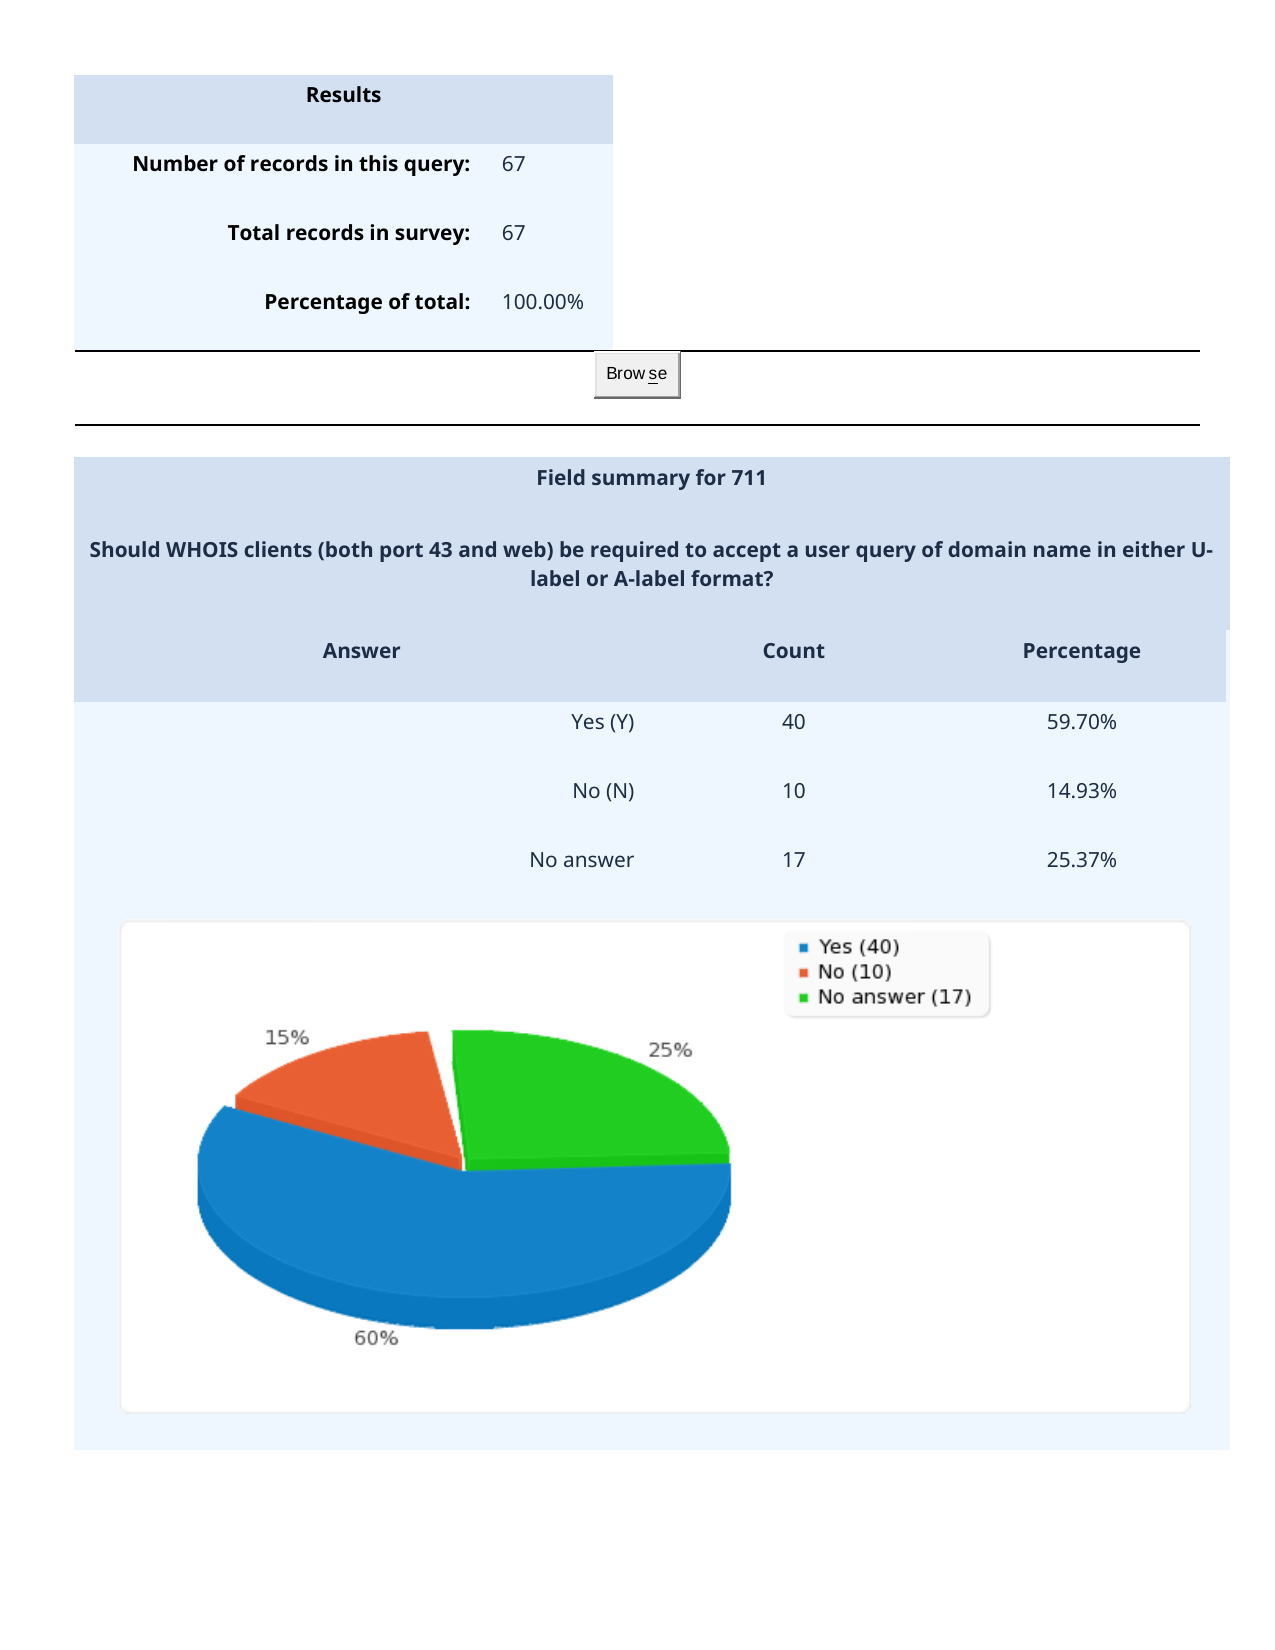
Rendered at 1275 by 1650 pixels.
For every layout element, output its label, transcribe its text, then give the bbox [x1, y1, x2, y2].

table_header Field summary for 711 [74, 457, 1230, 529]
table_cell [1226, 702, 1230, 771]
table_cell Number of records in this query: [74, 144, 486, 213]
table_cell 14.93% [938, 771, 1226, 840]
table_cell [74, 909, 1230, 1450]
table_cell Should WHOIS clients (both port 43 and web) be required to accept a user query of domain name in either U-label or A-label format? [74, 529, 1230, 630]
table_cell No answer [74, 840, 650, 909]
table_cell Count [650, 630, 938, 702]
table_cell [1226, 630, 1230, 702]
table_cell 67 [486, 144, 613, 213]
table_cell Percentage [938, 630, 1226, 702]
table_cell No (N) [74, 771, 650, 840]
table_cell 25.37% [938, 840, 1226, 909]
picture [112, 914, 1191, 1414]
table_cell 40 [650, 702, 938, 771]
table_cell [1226, 840, 1230, 909]
table_header Results [74, 75, 613, 144]
table_cell Percentage of total: [74, 282, 486, 351]
table_cell 67 [486, 213, 613, 282]
table_cell 17 [650, 840, 938, 909]
table_cell 59.70% [938, 702, 1226, 771]
table_cell [1226, 771, 1230, 840]
table_cell 100.00% [486, 282, 613, 350]
table_cell 10 [650, 771, 938, 840]
table_cell Total records in survey: [74, 213, 486, 282]
table_cell Answer [74, 630, 650, 702]
table_cell Yes (Y) [74, 702, 650, 771]
